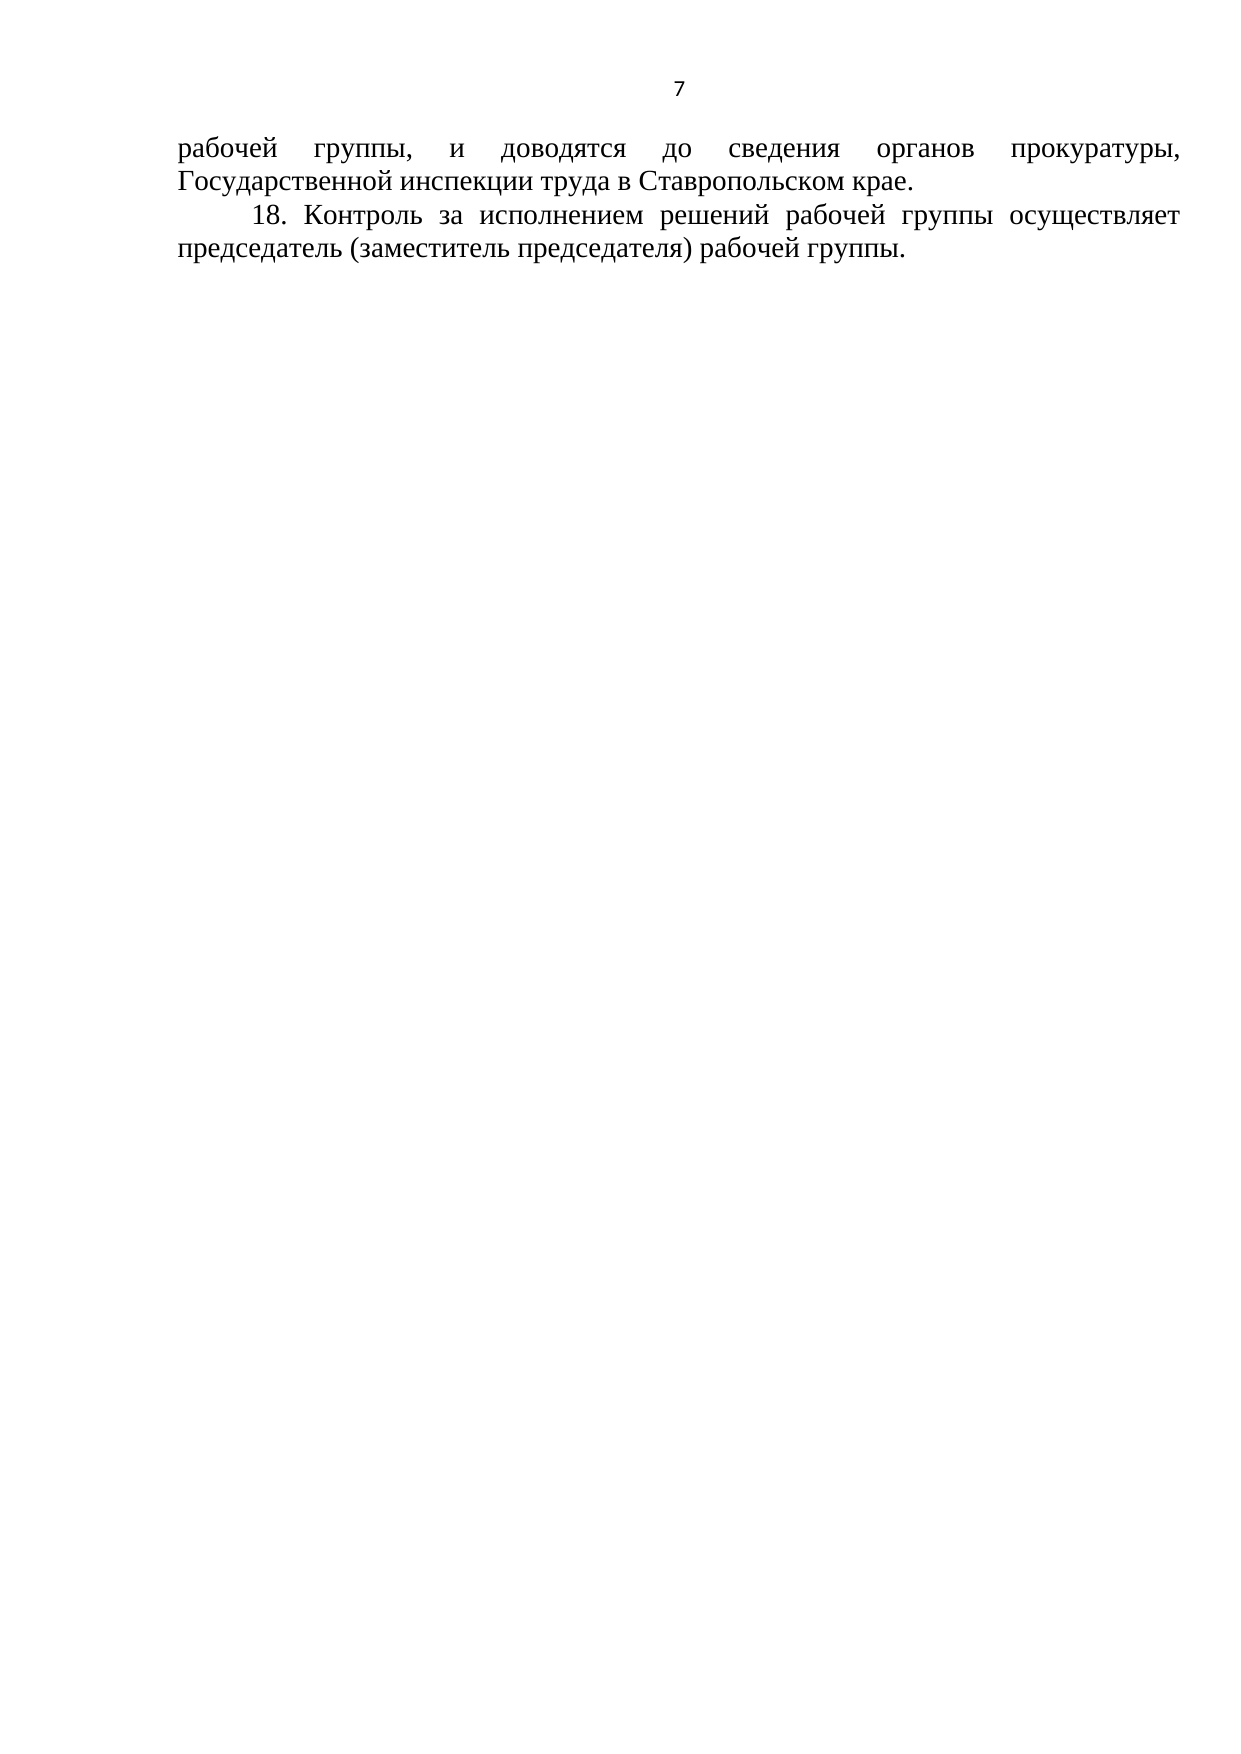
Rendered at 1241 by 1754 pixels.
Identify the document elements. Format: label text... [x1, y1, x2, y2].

text 18. Контроль за исполнением решений рабочей группы осуществляет председатель (заместитель председателя) рабочей группы. [177, 197, 1181, 264]
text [177, 130, 1181, 197]
